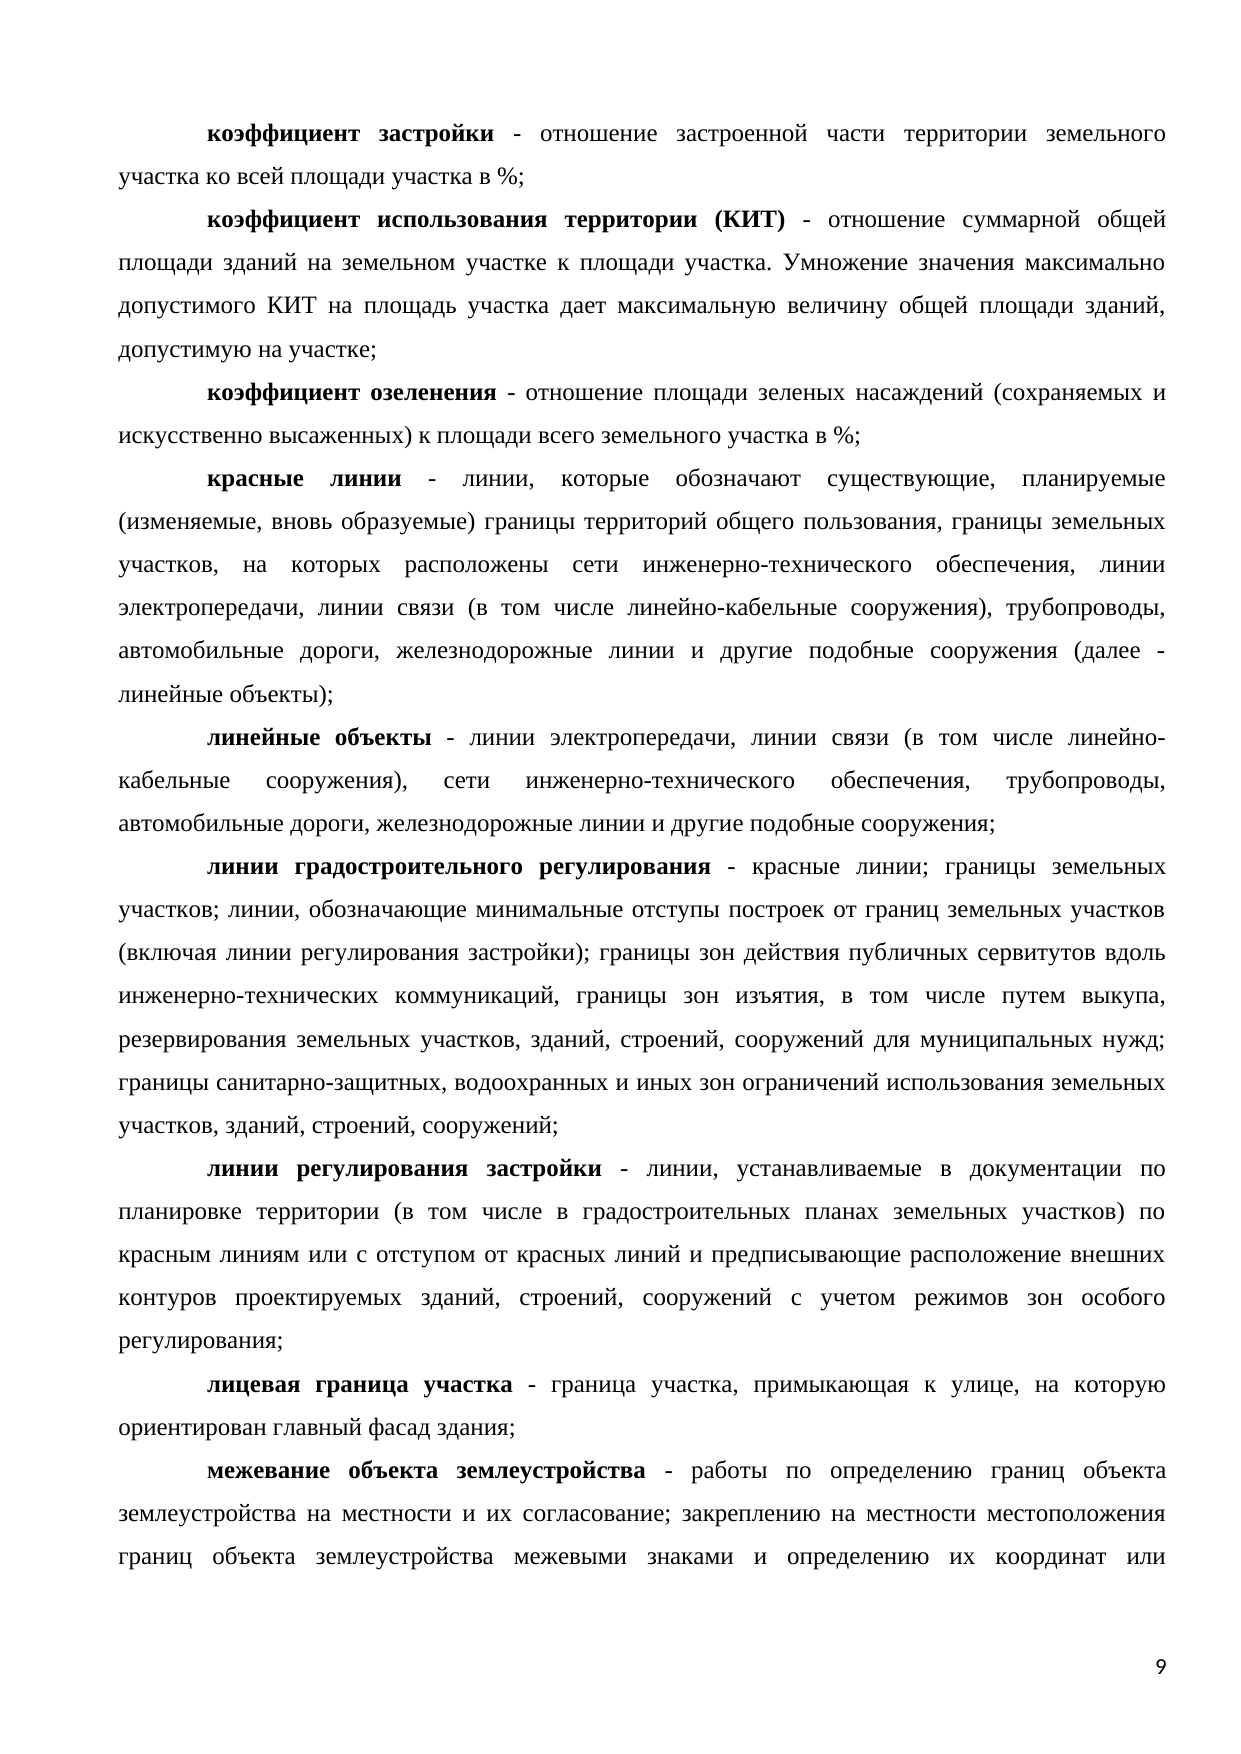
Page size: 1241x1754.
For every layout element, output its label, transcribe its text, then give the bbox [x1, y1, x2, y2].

text коэффициент озеленения - отношение площади зеленых насаждений (сохраняемых и искусственно высаженных) к площади всего земельного участка в %; [118, 377, 1167, 449]
text линейные объекты - линии электропередачи, линии связи (в том числе линейно-кабельные сооружения), сети инженерно-технического обеспечения, трубопроводы, автомобильные дороги, железнодорожные линии и другие подобные сооружения; [118, 722, 1167, 837]
text коэффициент застройки - отношение застроенной части территории земельного участка ко всей площади участка в %; [118, 118, 1167, 190]
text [118, 1455, 1167, 1570]
text линии регулирования застройки - линии, устанавливаемые в документации по планировке территории (в том числе в градостроительных планах земельных участков) по красным линиям или с отступом от красных линий и предписывающие расположение внешних контуров проектируемых зданий, строений, сооружений с учетом режимов зон особого регулирования; [118, 1153, 1167, 1354]
text линии градостроительного регулирования - красные линии; границы земельных участков; линии, обозначающие минимальные отступы построек от границ земельных участков (включая линии регулирования застройки); границы зон действия публичных сервитутов вдоль инженерно-технических коммуникаций, границы зон изъятия, в том числе путем выкупа, резервирования земельных участков, зданий, строений, сооружений для муниципальных нужд; границы санитарно-защитных, водоохранных и иных зон ограничений использования земельных участков, зданий, строений, сооружений; [118, 851, 1167, 1139]
text красные линии - линии, которые обозначают существующие, планируемые (изменяемые, вновь образуемые) границы территорий общего пользования, границы земельных участков, на которых расположены сети инженерно-технического обеспечения, линии электропередачи, линии связи (в том числе линейно-кабельные сооружения), трубопроводы, автомобильные дороги, железнодорожные линии и другие подобные сооружения (далее - линейные объекты); [118, 463, 1167, 707]
text коэффициент использования территории (КИТ) - отношение суммарной общей площади зданий на земельном участке к площади участка. Умножение значения максимально допустимого КИТ на площадь участка дает максимальную величину общей площади зданий, допустимую на участке; [118, 204, 1167, 362]
text лицевая граница участка - граница участка, примыкающая к улице, на которую ориентирован главный фасад здания; [118, 1369, 1167, 1441]
